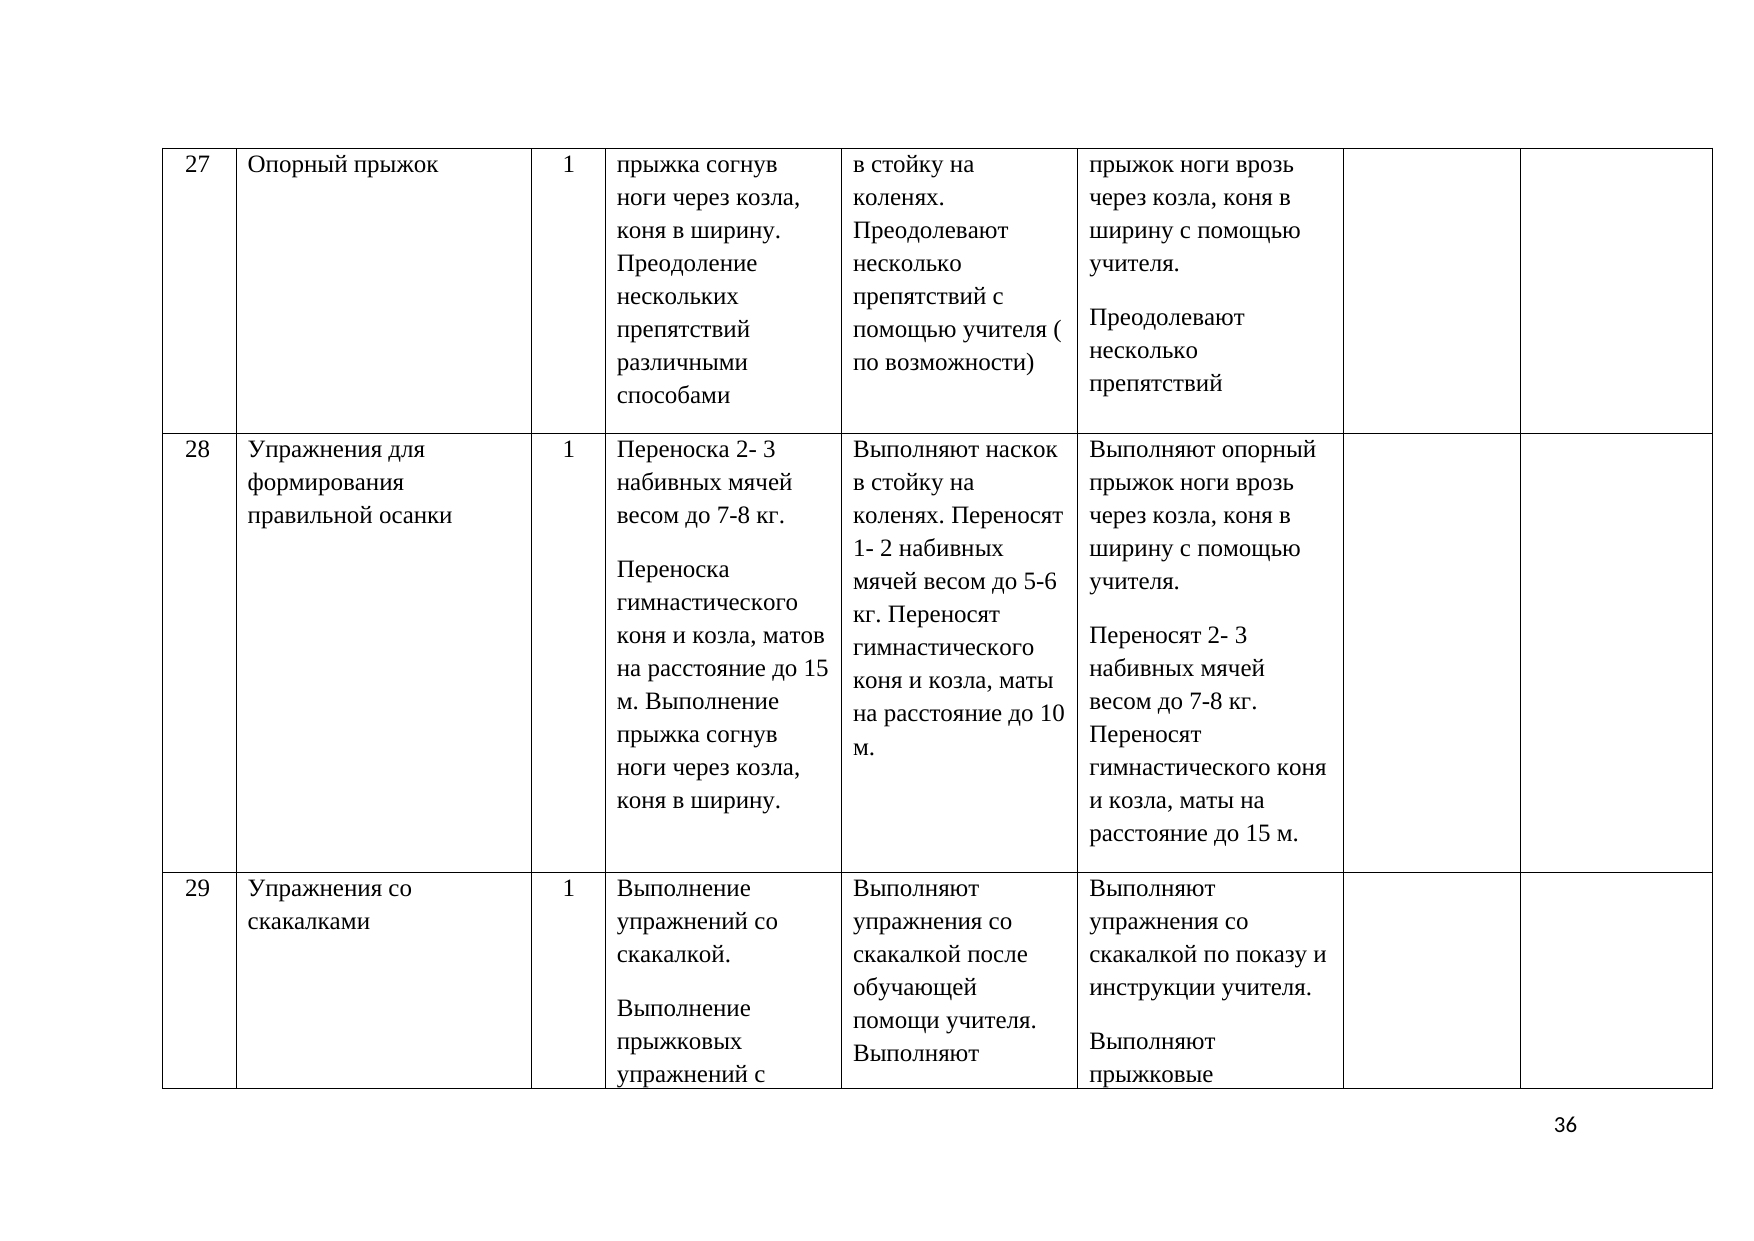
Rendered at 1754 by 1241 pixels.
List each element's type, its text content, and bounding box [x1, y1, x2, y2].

table_cell 1 [532, 434, 605, 872]
table_cell Выполняют опорный прыжок ноги врозь через козла, коня в ширину с помощью учителя. Переносят 2- 3 набивных мячей весом до 7-8 кг. Переносят гимнастического коня и козла, маты на расстояние до 15 м. [1078, 434, 1343, 872]
table_cell [1521, 149, 1712, 433]
table_cell Переноска 2- 3 набивных мячей весом до 7-8 кг. Переноска гимнастического коня и козла, матов на расстояние до 15 м. Выполнение прыжка согнув ноги через козла, коня в ширину. [606, 434, 841, 872]
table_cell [1078, 873, 1343, 1088]
table_cell [1521, 434, 1712, 872]
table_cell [842, 149, 1077, 433]
table_cell [1344, 873, 1520, 1088]
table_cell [237, 873, 531, 1088]
table_cell Упражнения для формирования правильной осанки [237, 434, 531, 872]
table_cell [606, 149, 841, 433]
table_cell [1521, 873, 1712, 1088]
table_cell [1344, 149, 1520, 433]
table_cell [842, 873, 1077, 1088]
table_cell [1078, 149, 1343, 433]
table_cell 28 [163, 434, 236, 872]
table_cell 27 [163, 149, 236, 433]
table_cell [606, 873, 841, 1088]
table_cell Опорный прыжок [237, 149, 531, 433]
table_cell 1 [532, 873, 605, 1088]
table_cell 29 [163, 873, 236, 1088]
table_cell Выполняют наскок в стойку на коленях. Переносят 1- 2 набивных мячей весом до 5-6 кг. Переносят гимнастического коня и козла, маты на расстояние до 10 м. [842, 434, 1077, 872]
table_cell 1 [532, 149, 605, 433]
table_cell [1344, 434, 1520, 872]
